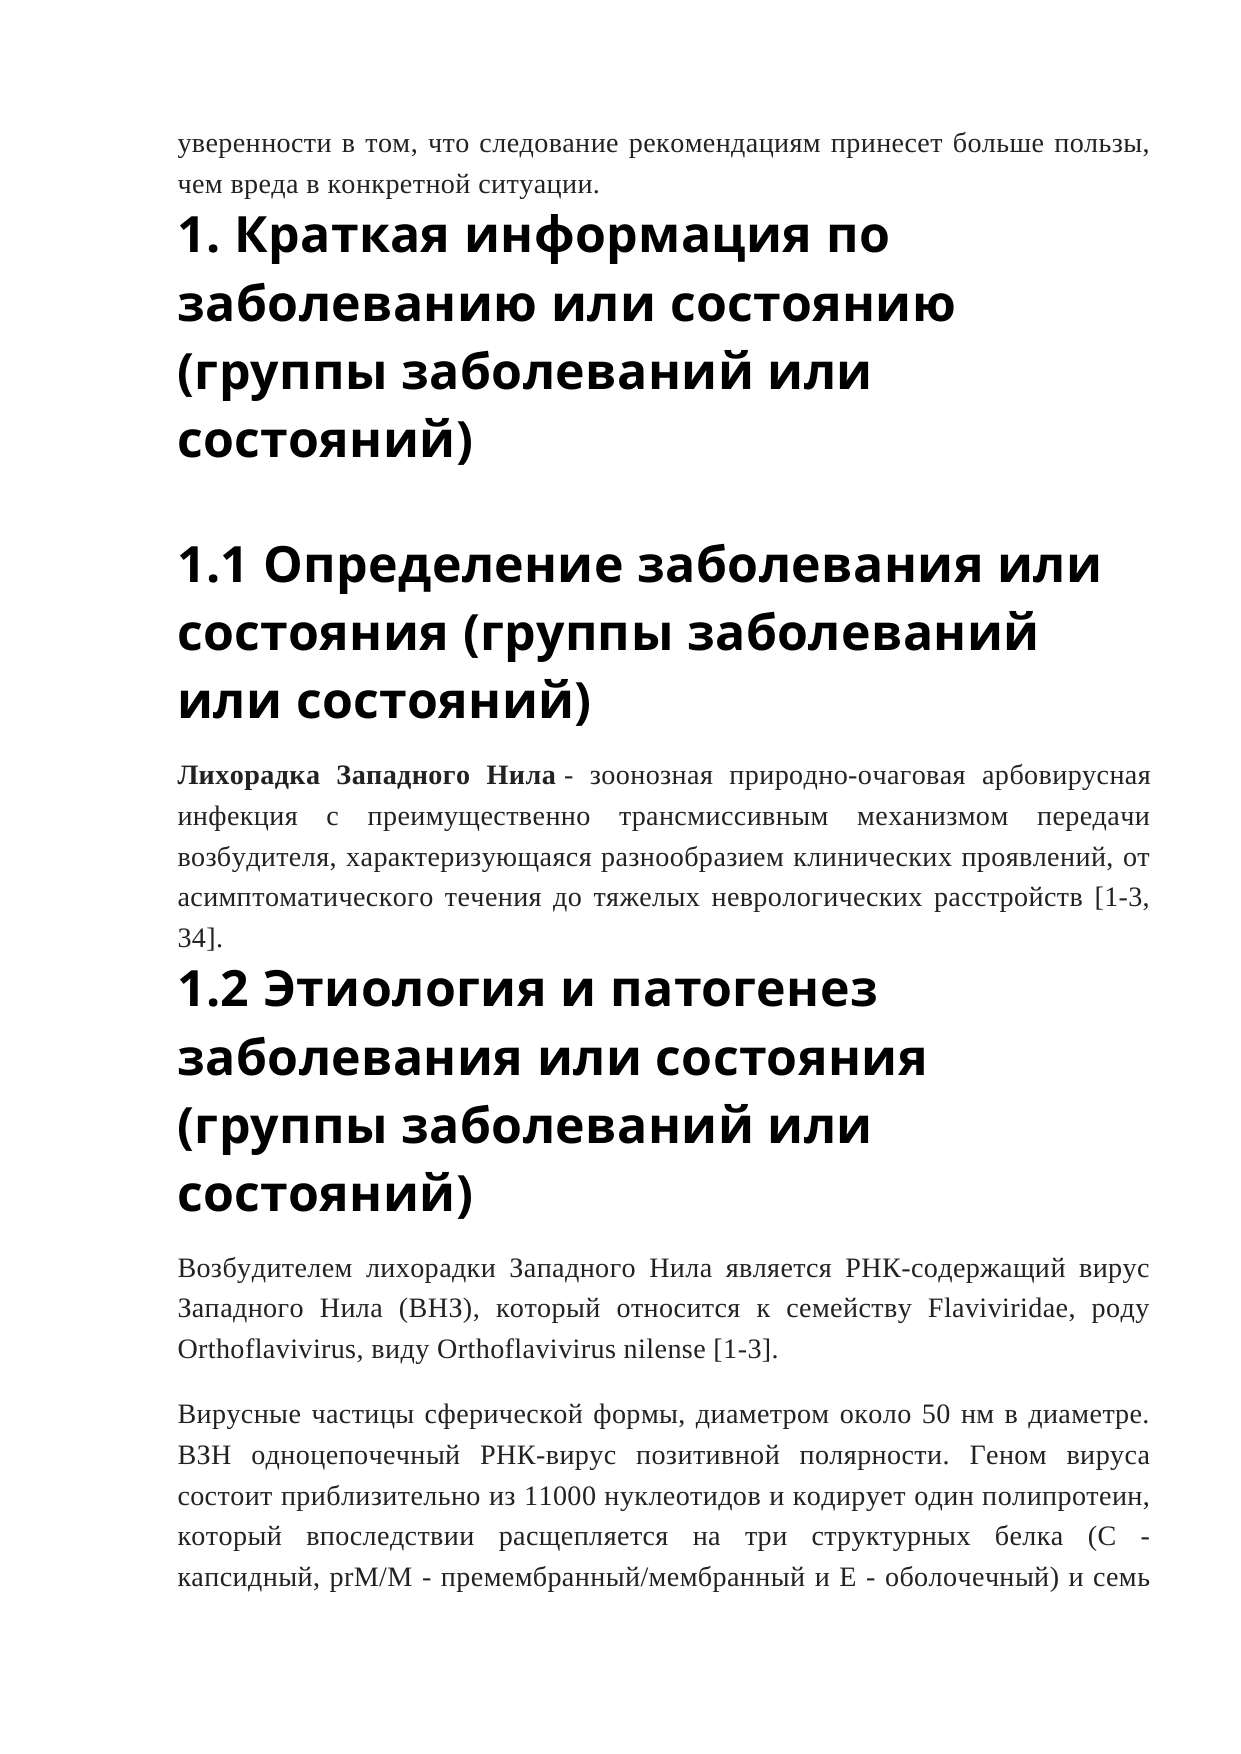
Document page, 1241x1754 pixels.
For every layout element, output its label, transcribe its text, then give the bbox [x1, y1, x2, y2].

text Лихорадка Западного Нила - зоонозная природно-очаговая арбовирусная инфекция с преимущественно трансмиссивным механизмом передачи возбудителя, характеризующаяся разнообразием клинических проявлений, от асимптоматического течения до тяжелых неврологических расстройств [1-3, 34]. [177, 750, 1152, 953]
text 1.1 Определение заболевания или состояния (группы заболеваний или состояний) [177, 529, 1152, 733]
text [177, 1389, 1152, 1592]
text 1. Краткая информация по заболеванию или состоянию (группы заболеваний или состояний) [177, 199, 1152, 472]
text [177, 118, 1152, 199]
text Возбудителем лихорадки Западного Нила является РНК-содержащий вирус Западного Нила (ВНЗ), который относится к семейству Flaviviridae, роду Orthoflavivirus, виду Orthoflavivirus nilense [1-3]. [177, 1242, 1152, 1364]
text 1.2 Этиология и патогенез заболевания или состояния (группы заболеваний или состояний) [177, 953, 1152, 1226]
